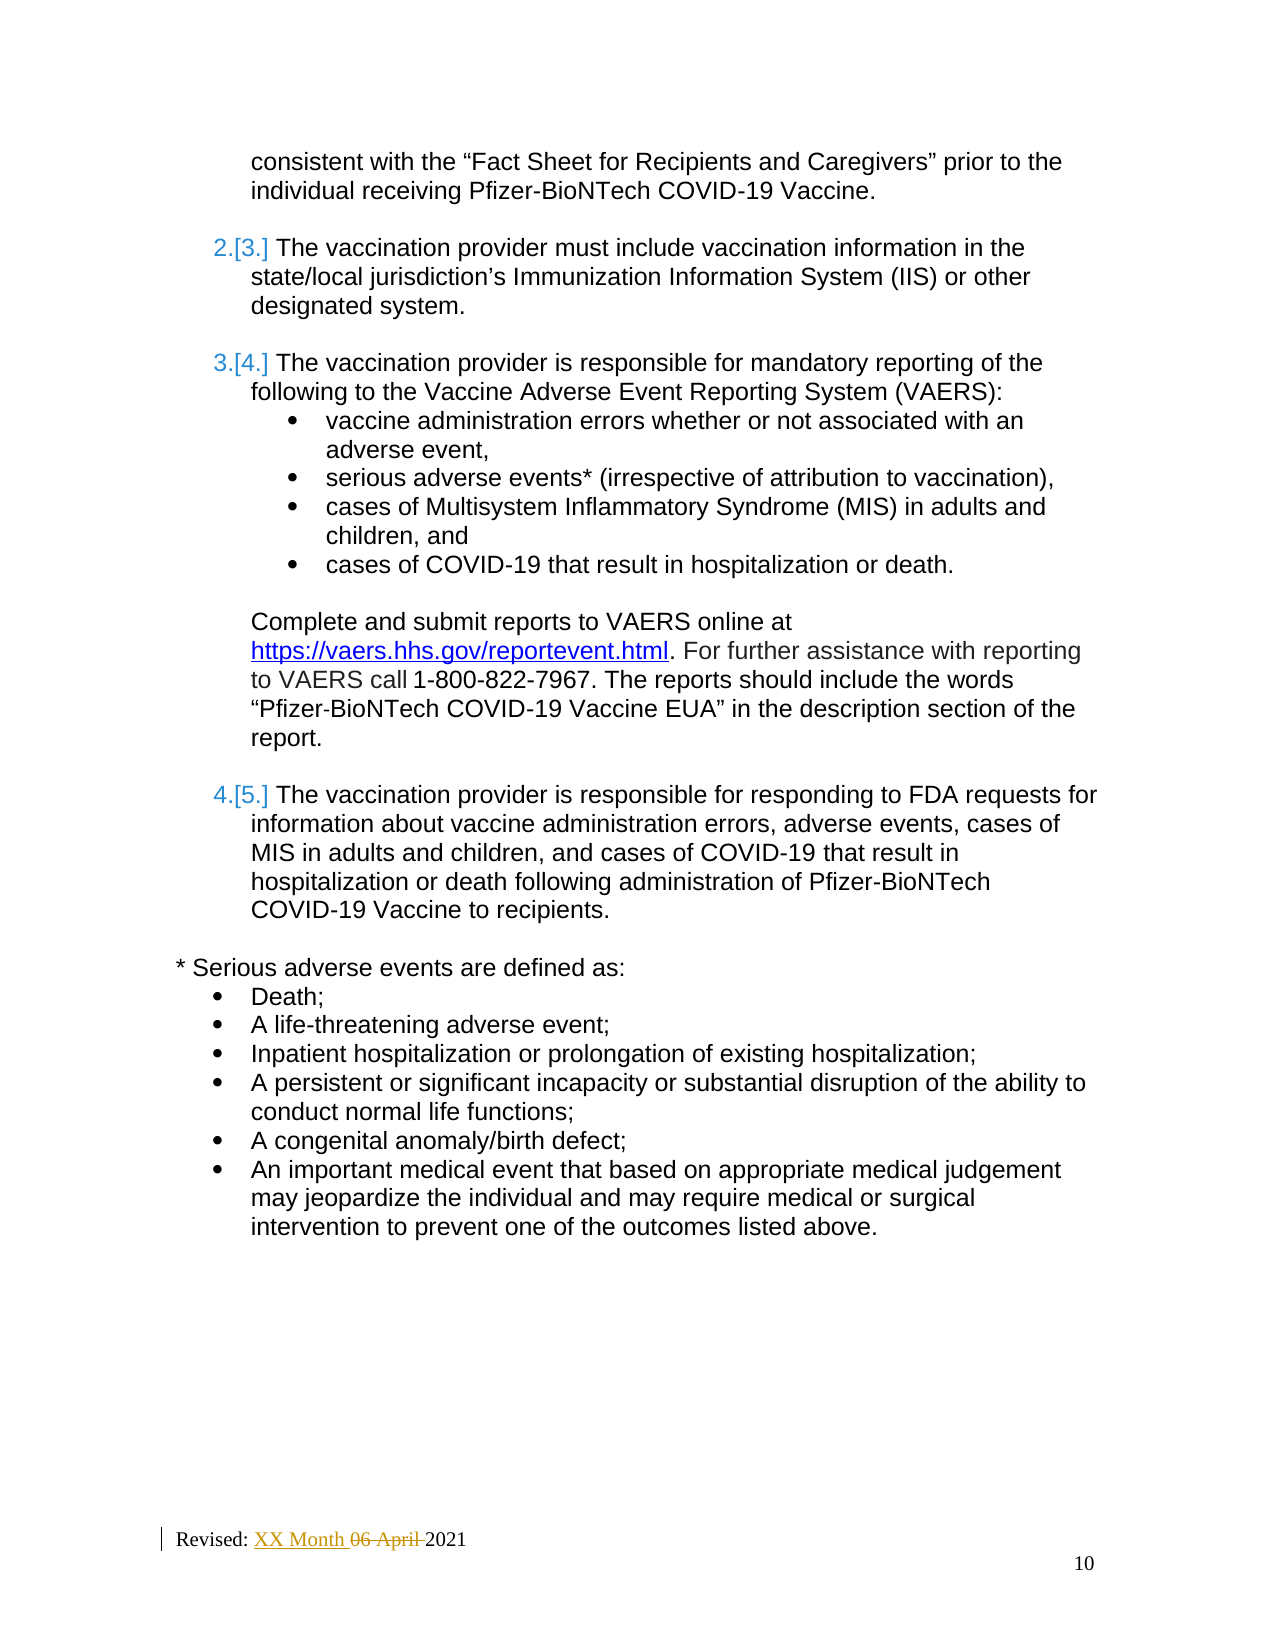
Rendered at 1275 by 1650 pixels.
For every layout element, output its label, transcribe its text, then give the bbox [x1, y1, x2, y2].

list cases of Multisystem Inflammatory Syndrome (MIS) in adults and children, and [288, 492, 1099, 550]
text Complete and submit reports to VAERS online at https://vaers.hhs.gov/reportevent.html. For further assistance with reporting to VAERS call 1-800-822-7967. The reports should include the words “Pfizer-BioNTech COVID-19 Vaccine EUA” in the description section of the report. [251, 607, 1099, 752]
text * Serious adverse events are defined as: [176, 953, 1099, 982]
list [213, 147, 1099, 204]
list A persistent or significant incapacity or substantial disruption of the ability to conduct normal life functions; [213, 1068, 1099, 1126]
list vaccine administration errors whether or not associated with an adverse event, [288, 406, 1099, 463]
list A congenital anomaly/birth defect; [213, 1126, 1099, 1154]
list Inpatient hospitalization or prolongation of existing hospitalization; [213, 1039, 1099, 1068]
list Death; [213, 982, 1099, 1010]
list The vaccination provider is responsible for mandatory reporting of the following to the Vaccine Adverse Event Reporting System (VAERS): [213, 348, 1099, 406]
list The vaccination provider must include vaccination information in the state/local jurisdiction’s Immunization Information System (IIS) or other designated system. [213, 233, 1099, 319]
list A life-threatening adverse event; [213, 1010, 1099, 1039]
list cases of COVID-19 that result in hospitalization or death. [288, 550, 1099, 579]
list An important medical event that based on appropriate medical judgement may jeopardize the individual and may require medical or surgical intervention to prevent one of the outcomes listed above. [213, 1154, 1099, 1241]
list serious adverse events* (irrespective of attribution to vaccination), [288, 463, 1099, 492]
list The vaccination provider is responsible for responding to FDA requests for information about vaccine administration errors, adverse events, cases of MIS in adults and children, and cases of COVID-19 that result in hospitalization or death following administration of Pfizer-BioNTech COVID-19 Vaccine to recipients. [213, 780, 1099, 924]
